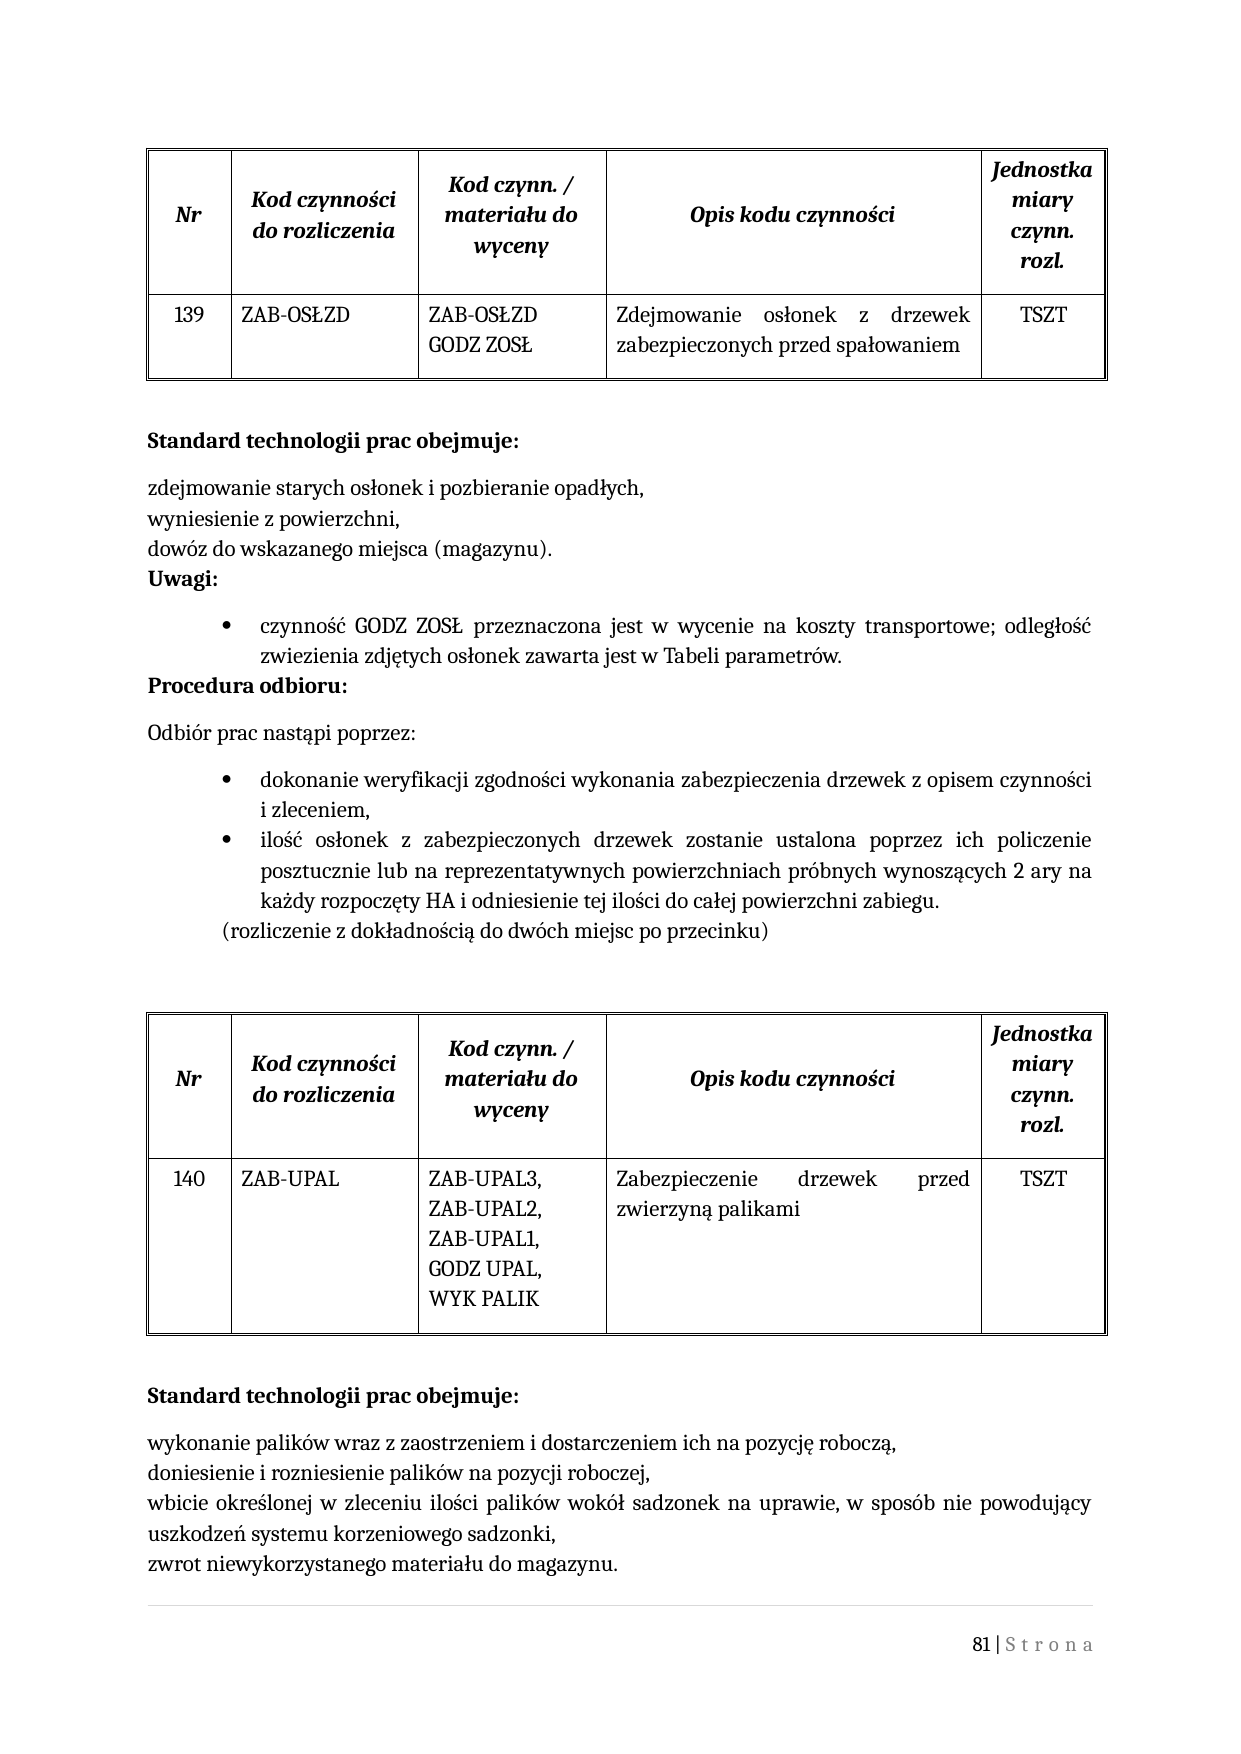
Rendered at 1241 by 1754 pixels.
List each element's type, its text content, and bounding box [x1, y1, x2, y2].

text (rozliczenie z dokładnością do dwóch miejsc po przecinku) [148, 918, 1093, 944]
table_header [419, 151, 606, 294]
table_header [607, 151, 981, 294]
text Standard technologii prac obejmuje: [148, 1383, 1093, 1409]
text zdejmowanie starych osłonek i pozbieranie opadłych, [148, 475, 1093, 501]
text dowóz do wskazanego miejsca (magazynu). [148, 536, 1093, 562]
list dokonanie weryfikacji zgodności wykonania zabezpieczenia drzewek z opisem czynności i zleceniem, [223, 767, 1093, 823]
text wyniesienie z powierzchni, [148, 505, 1093, 532]
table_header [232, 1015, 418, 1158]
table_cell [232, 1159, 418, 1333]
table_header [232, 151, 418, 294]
text wykonanie palików wraz z zaostrzeniem i dostarczeniem ich na pozycję roboczą, [148, 1430, 1093, 1456]
text Odbiór prac nastąpi poprzez: [148, 720, 1093, 746]
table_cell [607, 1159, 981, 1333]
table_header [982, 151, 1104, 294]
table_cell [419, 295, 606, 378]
text Uwagi: [148, 566, 1093, 592]
list ilość osłonek z zabezpieczonych drzewek zostanie ustalona poprzez ich policzenie posztucznie lub na reprezentatywnych powierzchniach próbnych wynoszących 2 ary na każdy rozpoczęty HA i odniesienie tej ilości do całej powierzchni zabiegu. [223, 827, 1093, 914]
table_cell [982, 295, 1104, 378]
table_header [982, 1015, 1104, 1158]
text zwrot niewykorzystanego materiału do magazynu. [148, 1551, 1093, 1577]
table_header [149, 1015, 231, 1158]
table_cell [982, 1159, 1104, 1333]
text doniesienie i rozniesienie palików na pozycji roboczej, [148, 1460, 1093, 1486]
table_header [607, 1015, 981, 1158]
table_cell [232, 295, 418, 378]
text Standard technologii prac obejmuje: [148, 428, 1093, 454]
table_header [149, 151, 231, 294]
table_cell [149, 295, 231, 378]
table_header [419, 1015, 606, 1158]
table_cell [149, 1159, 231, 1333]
list czynność GODZ ZOSŁ przeznaczona jest w wycenie na koszty transportowe; odległość zwiezienia zdjętych osłonek zawarta jest w Tabeli parametrów. [223, 613, 1093, 669]
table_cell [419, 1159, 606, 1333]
text wbicie określonej w zleceniu ilości palików wokół sadzonek na uprawie, w sposób nie powodujący uszkodzeń systemu korzeniowego sadzonki, [148, 1490, 1093, 1547]
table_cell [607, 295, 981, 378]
text Procedura odbioru: [148, 673, 1093, 699]
